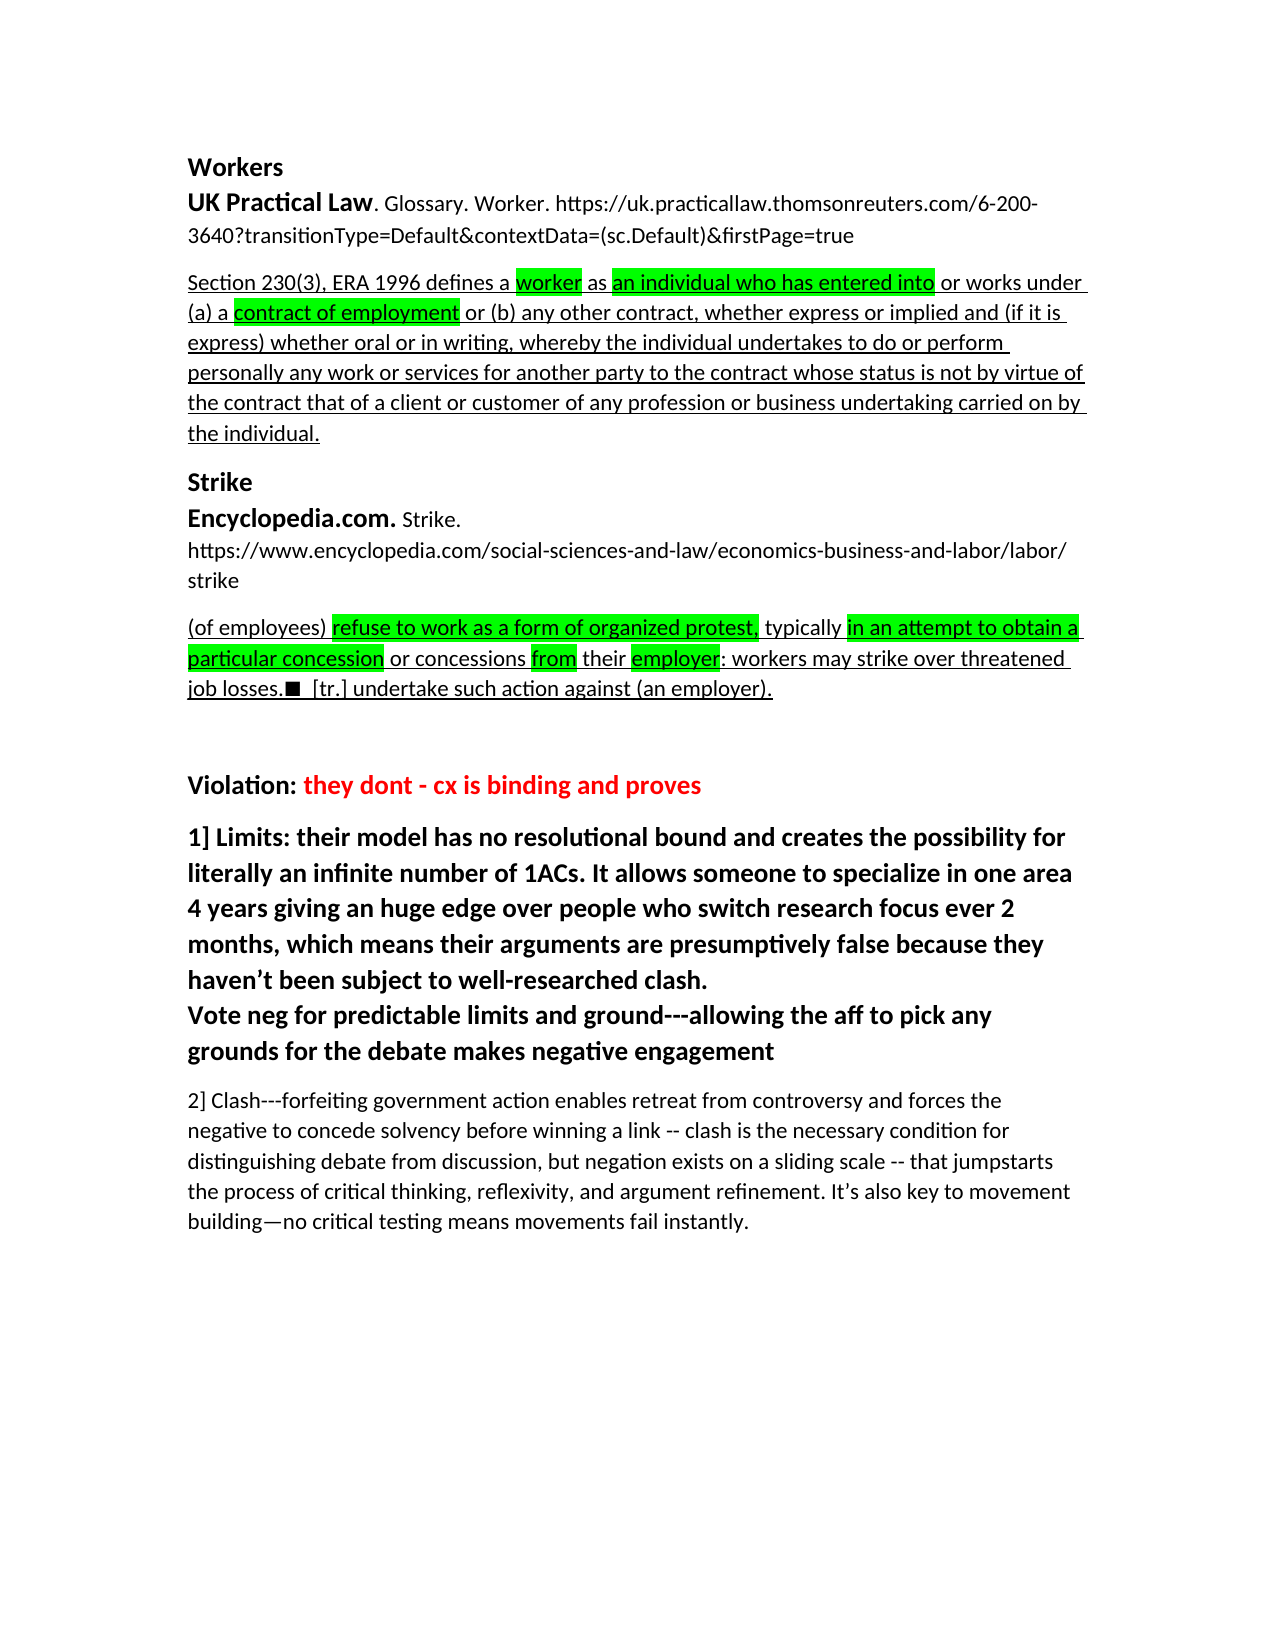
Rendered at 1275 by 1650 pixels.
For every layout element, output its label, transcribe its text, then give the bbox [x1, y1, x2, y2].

text Section 230(3), ERA 1996 defines a worker as an individual who has entered into or works under (a) a contract of employment or (b) any other contract, whether express or implied and (if it is express) whether oral or in writing, whereby the individual undertakes to do or perform personally any work or services for another party to the contract whose status is not by virtue of the contract that of a client or customer of any profession or business undertaking carried on by the individual. [187, 293, 1087, 413]
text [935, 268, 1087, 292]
text (of employees) refuse to work as a form of organized protest, typically in an attempt to obtain a particular concession or concessions from their employer: workers may strike over threatened job losses.∎ [tr.] undertake such action against (an employer). [187, 613, 1087, 702]
text 2] Clash---forfeiting government action enables retreat from controversy and forces the negative to concede solvency before winning a link -- clash is the necessary condition for distinguishing debate from discussion, but negation exists on a sliding scale -- that jumpstarts the process of critical thinking, reflexivity, and argument refinement. It’s also key to movement building—no critical testing means movements fail instantly. [187, 1086, 1087, 1235]
text Vote neg for predictable limits and ground---allowing the aff to pick any grounds for the debate makes negative engagement [187, 998, 1087, 1067]
subtitle 1] Limits: their model has no resolutional bound and creates the possibility for literally an infinite number of 1ACs. It allows someone to specialize in one area 4 years giving an huge edge over people who switch research focus ever 2 months, which means their arguments are presumptively false because they haven’t been subject to well-researched clash. [187, 820, 1087, 996]
text UK Practical Law. Glossary. Worker. https://uk.practicallaw.thomsonreuters.com/6-200-3640?transitionType=Default&contextData=(sc.Default)&firstPage=true [187, 186, 1087, 249]
text Section 230(3), ERA 1996 defines a worker as an individual who has entered into or works under (a) a contract of employment or (b) any other contract, whether express or implied and (if it is express) whether oral or in writing, whereby the individual undertakes to do or perform personally any work or services for another party to the contract whose status is not by virtue of the contract that of a client or customer of any profession or business undertaking carried on by the individual. [187, 414, 1087, 447]
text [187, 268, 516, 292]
subtitle Strike [187, 466, 1087, 499]
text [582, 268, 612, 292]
text Violation: they dont - cx is binding and proves [187, 768, 1087, 801]
subtitle Workers [187, 150, 1087, 183]
text Encyclopedia.com. Strike. https://www.encyclopedia.com/social-sciences-and-law/economics-business-and-labor/labor/strike [187, 501, 1087, 595]
